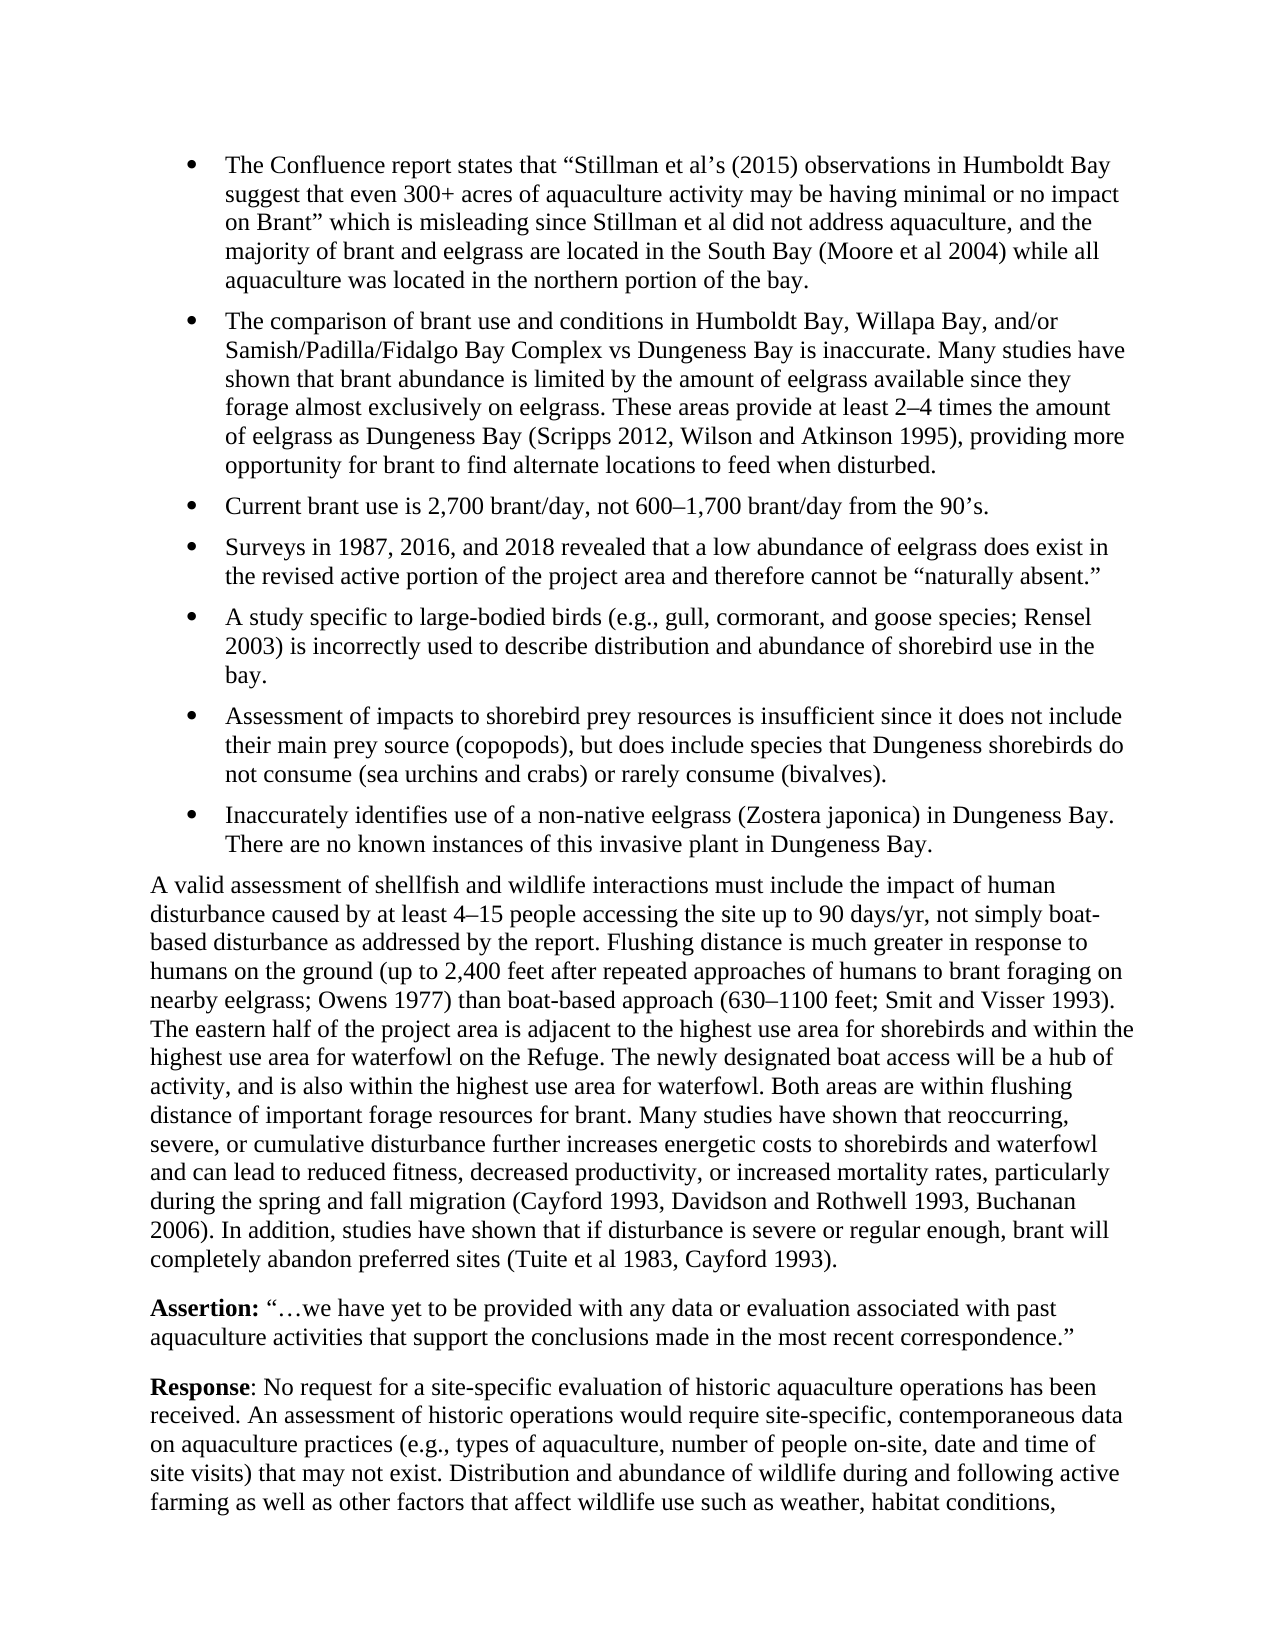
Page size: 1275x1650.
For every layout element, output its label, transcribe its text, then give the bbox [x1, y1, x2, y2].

list The report states that “Stillman et al’s (2015) observations in Humboldt Bay suggest that even 300+ acres of aquaculture activity may be having minimal or no impact on Brant” is misleading since did not address aquaculture, and the majority of and eelgrass are located in the South Bay (Moore et al 2004) while all aquaculture was located in the northern portion of the bay [187, 150, 1134, 294]
list A study specific to large-bodied birds (e.g., gull, cormorant and goose species; Rensel 2003) is incorrectly used to describe distribution and abundance of shorebird use in the bay [187, 602, 1134, 689]
list The comparison of use and conditions in Humboldt Bay, Willapa Bay, and/or Samish/Padilla/Fidalgo vs Dungeness Bay is inaccurateMany studies have shown that abundance is limited by the amount of eelgrass available since they forage almost exclusively on eelgrass. These areas provide at least 24 times the amount of eelgrass Dungeness Bay (Scripps 2012, Wilson and Atkinson 1995), providing more opportunity for to find alternate locations to feed when disturbed [187, 306, 1134, 479]
list Inaccurately identifies use of a non-native eelgrass (Zostera japonica) in Dungeness Bay There are no known instances of this invasive plant in Dungeness Bay. [187, 800, 1134, 857]
list Current brant use is 2,700 brant/day, not 6001,700 brant/day from the 90’s [187, 491, 1134, 520]
text Assertion: “…we have yet to be provided with any data or evaluation associated with past aquaculture activities that support the conclusions made in the most recent correspondence.” [150, 1293, 1134, 1351]
text A valid assessment of shellfish and wildlife interactions must include the impact of human disturbance caused by at least 415 people accessing the site up to 90 days/yr, not simply boat-based disturbance as addressed by the report. Flushing distance is much greater in response to humans on the ground (up to 2,400 feet after repeated approaches of humans to foraging on nearby eelgrass; Owens 1977) than boat-based approach (6301100 feet; Smit and Visser 1993). The eastern half of the project area is adjacent to the highest use area for shorebirds and within the highest use area for waterfowl on the Refuge. The newly designated boat access will be a hub of activity, and is also within the highest use area for waterfowl. Both areas are within flushing distance of important forage resources for . Many studies have shown that reoccurring, severe or cumulative disturbance further increases energetic costs to shorebirds and waterfowl and can lead to reduced fitness, decreased productivity or increased mortality rates, particularly during the and all migration (Cayford 1993, Davidson and Rothwell 1993, Buchanan 2006)In addition, studies have shown that if disturbance is severe or regular enough, will completely abandon preferred sites (Tuite et al 1983, Cayford 1993) [150, 870, 1134, 1272]
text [150, 1372, 1134, 1515]
list Assessment of impacts to shorebird prey resources is insufficient since it does not include their main prey source (copopods), but does include species that Dungeness shorebirds do not consume (sea urchins and crabs) or rarely consume (bivalves). [187, 701, 1134, 787]
list Surveys in 1987, 2016 and 2018 revealed that a low abundance of eelgrass does exist in the revised active portion of the project area and therefore cannot be “naturally absent.” [187, 532, 1134, 590]
